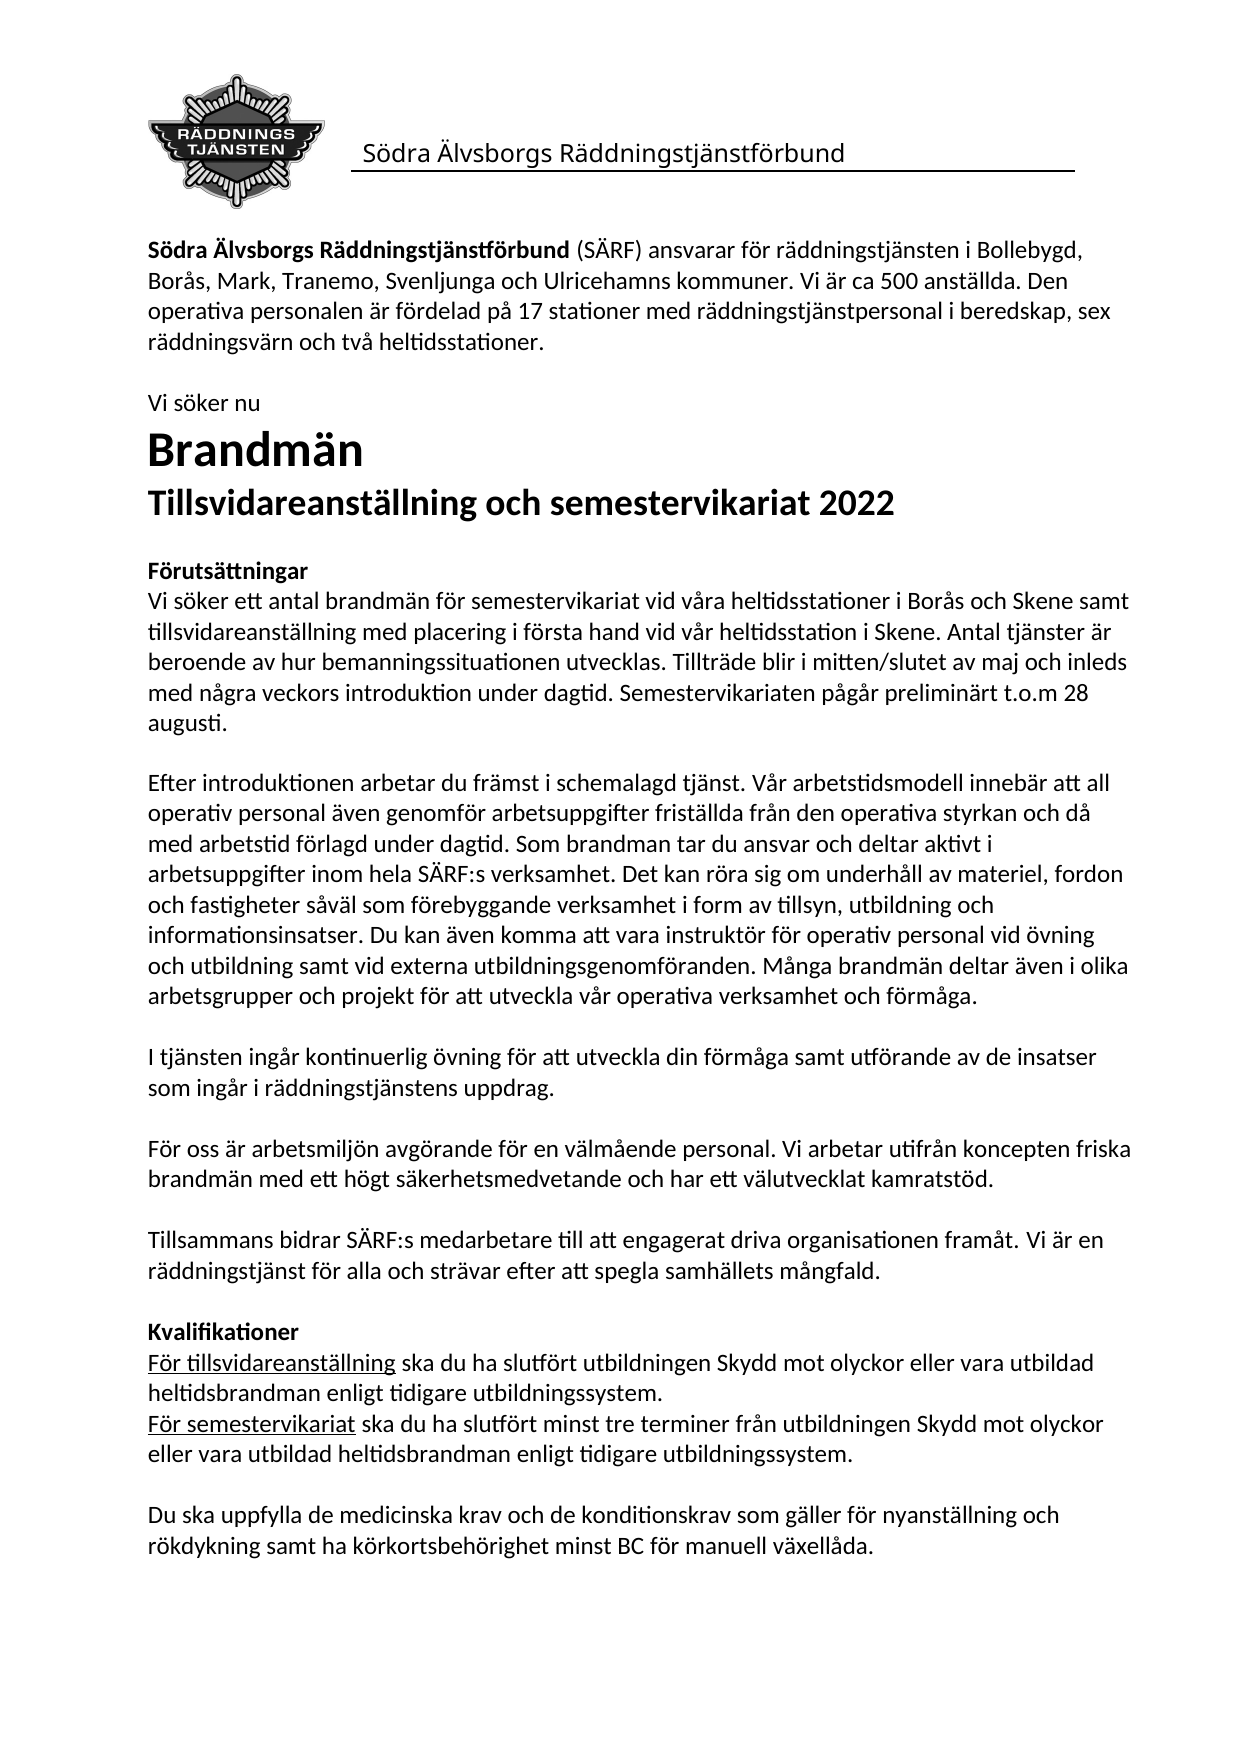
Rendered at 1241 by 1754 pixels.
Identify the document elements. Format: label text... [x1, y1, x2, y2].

text Vi söker nu Brandmän Tillsvidareanställning och semestervikariat 2022 [148, 356, 1137, 524]
text Södra Älvsborgs Räddningstjänstförbund (SÄRF) ansvarar för räddningstjänsten i Bollebygd, Borås, Mark, Tranemo, Svenljunga och Ulricehamns kommuner. Vi är ca 500 anställda. Den operativa personalen är fördelad på 17 stationer med räddningstjänstpersonal i beredskap, sex räddningsvärn och två heltidsstationer. [148, 234, 1137, 356]
picture [148, 74, 325, 209]
text Efter introduktionen arbetar du främst i schemalagd tjänst. Vår arbetstidsmodell innebär att all operativ personal även genomför arbetsuppgifter friställda från den operativa styrkan och då med arbetstid förlagd under dagtid. Som brandman tar du ansvar och deltar aktivt i arbetsuppgifter inom hela SÄRF:s verksamhet. Det kan röra sig om underhåll av materiel, fordon och fastigheter såväl som förebyggande verksamhet i form av tillsyn, utbildning och informationsinsatser. Du kan även komma att vara instruktör för operativ personal vid övning och utbildning samt vid externa utbildningsgenomföranden. Många brandmän deltar även i olika arbetsgrupper och projekt för att utveckla vår operativa verksamhet och förmåga. [148, 767, 1137, 1011]
text Kvalifikationer För tillsvidareanställning ska du ha slutfört utbildningen Skydd mot olyckor eller vara utbildad heltidsbrandman enligt tidigare utbildningssystem. För semestervikariat ska du ha slutfört minst tre terminer från utbildningen Skydd mot olyckor eller vara utbildad heltidsbrandman enligt tidigare utbildningssystem. [148, 1316, 1137, 1469]
text Du ska uppfylla de medicinska krav och de konditionskrav som gäller för nyanställning och rökdykning samt ha körkortsbehörighet minst BC för manuell växellåda. [148, 1469, 1137, 1560]
text För oss är arbetsmiljön avgörande för en välmående personal. Vi arbetar utifrån koncepten friska brandmän med ett högt säkerhetsmedvetande och har ett välutvecklat kamratstöd. [148, 1102, 1137, 1194]
text Förutsättningar Vi söker ett antal brandmän för semestervikariat vid våra heltidsstationer i Borås och Skene samt tillsvidareanställning med placering i första hand vid vår heltidsstation i Skene. Antal tjänster är beroende av hur bemanningssituationen utvecklas. Tillträde blir i mitten/slutet av maj och inleds med några veckors introduktion under dagtid. Semestervikariaten pågår preliminärt t.o.m 28 augusti. [148, 555, 1137, 767]
text I tjänsten ingår kontinuerlig övning för att utveckla din förmåga samt utförande av de insatser som ingår i räddningstjänstens uppdrag. [148, 1041, 1137, 1102]
text Tillsammans bidrar SÄRF:s medarbetare till att engagerat driva organisationen framåt. Vi är en räddningstjänst för alla och strävar efter att spegla samhällets mångfald. [148, 1224, 1137, 1286]
